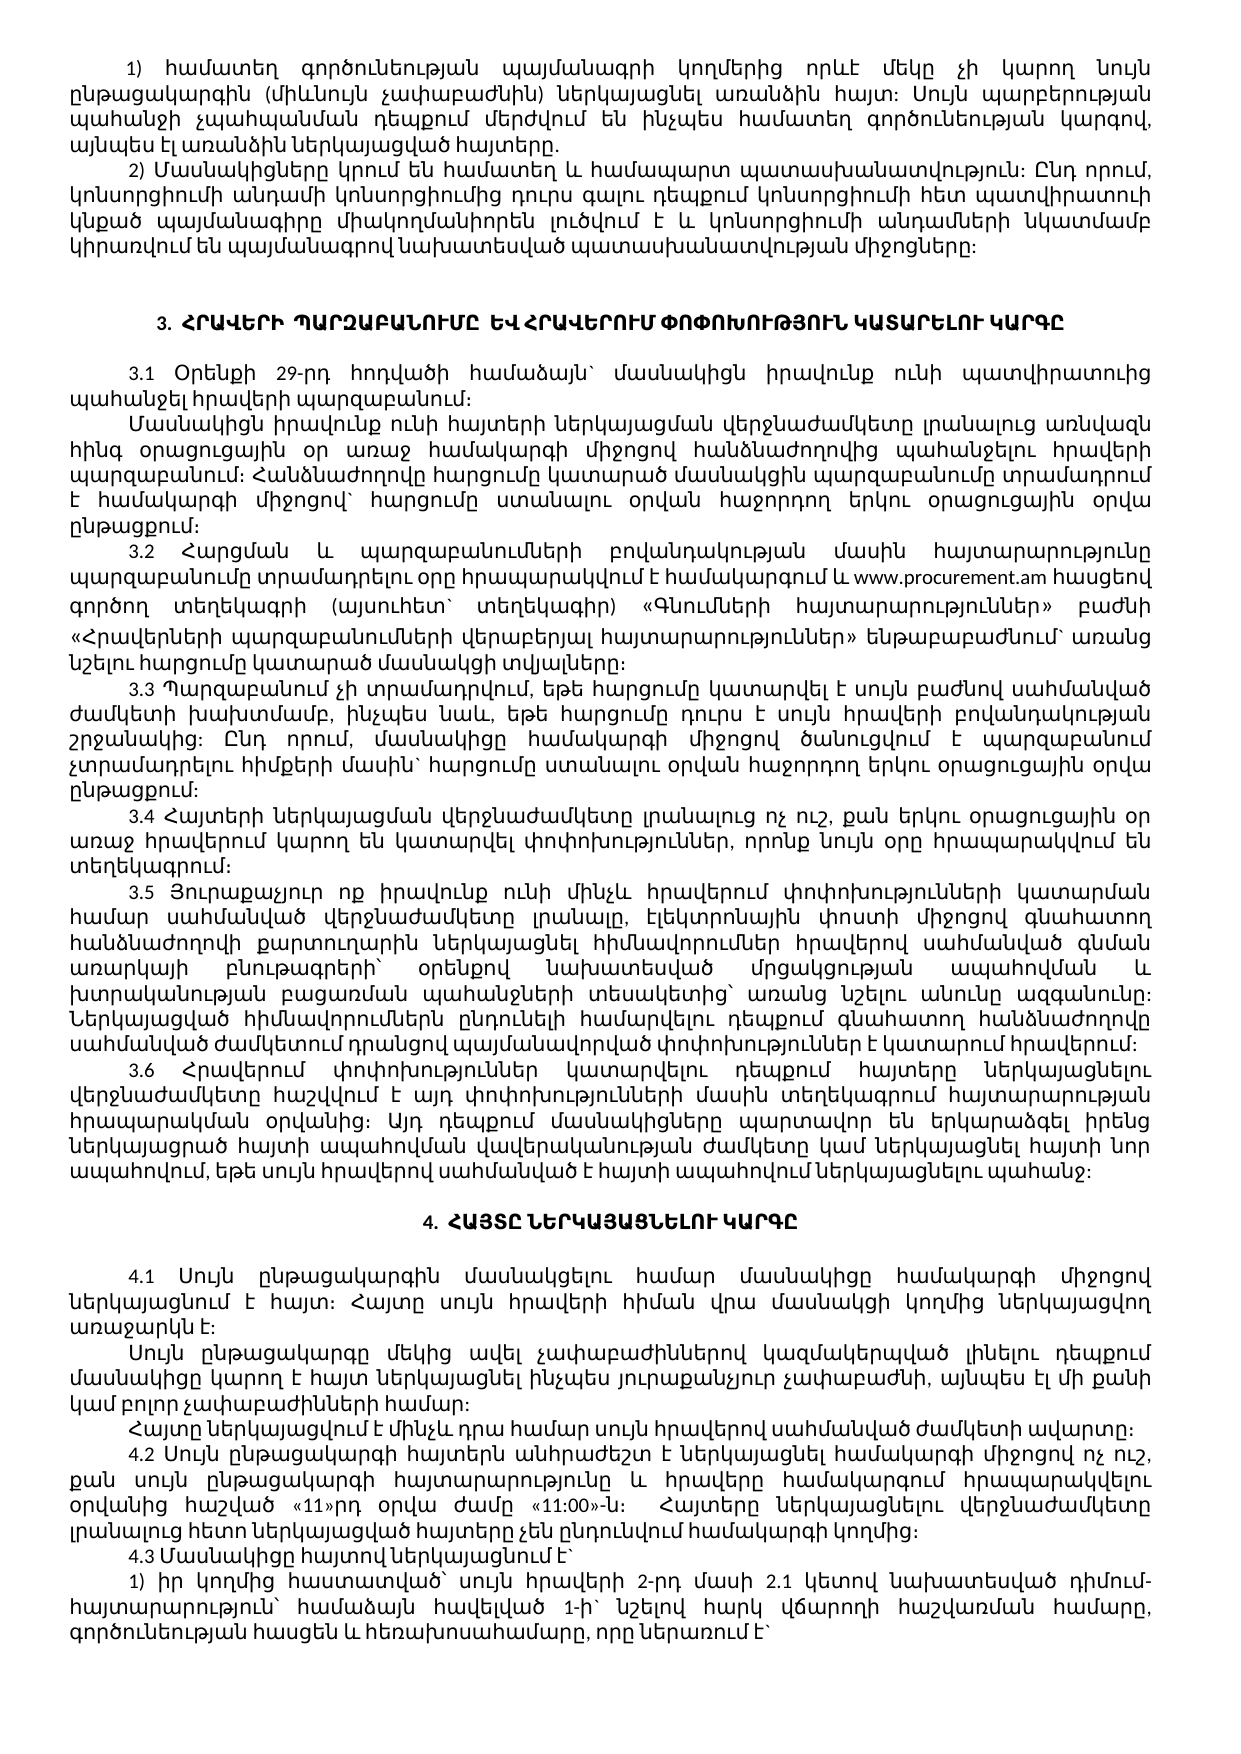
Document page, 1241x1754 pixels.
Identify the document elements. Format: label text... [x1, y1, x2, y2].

text Մասնակիցն իրավունք ունի հայտերի ներկայացման վերջնաժամկետը լրանալուց առնվազն հինգ օրացուցային օր առաջ համակարգի միջոցով հանձնաժողովից պահանջելու հրավերի պարզաբանում։ Հանձնաժողովը հարցումը կատարած մասնակցին պարզաբանումը տրամադրում է համակարգի միջոցով` հարցումը ստանալու օրվան հաջորդող երկու օրացուցային օրվա ընթացքում։ [69, 411, 1152, 538]
text 4.2 Սույն ընթացակարգի հայտերն անհրաժեշտ է ներկայացնել համակարգի միջոցով ոչ ուշ, քան սույն ընթացակարգի հայտարարությունը և հրավերը համակարգում հրապարակվելու օրվանից հաշված «11»րդ օրվա ժամը «11:00»-ն։ Հայտերը ներկայացնելու վերջնաժամկետը լրանալուց հետո ներկայացված հայտերը չեն ընդունվում համակարգի կողմից։ [69, 1442, 1152, 1543]
text 3.1 Օրենքի 29-րդ հոդվածի համաձայն` մասնակիցն իրավունք ունի պատվիրատուից պահանջել հրավերի պարզաբանում։ [69, 361, 1152, 411]
text Հայտը ներկայացվում է մինչև դրա համար սույն հրավերով սահմանված ժամկետի ավարտը։ [69, 1416, 1152, 1442]
text 2) Մասնակիցները կրում են համատեղ և համապարտ պատասխանատվություն: Ընդ որում, կոնսորցիումի անդամի կոնսորցիումից դուրս գալու դեպքում կոնսորցիումի հետ պատվիրատուի կնքած պայմանագիրը միակողմանիորեն լուծվում է և կոնսորցիումի անդամների նկատմամբ կիրառվում են պայմանագրով նախատեսված պատասխանատվության միջոցները: [69, 157, 1152, 259]
text 4.3 Մասնակիցը հայտով ներկայացնում է` [69, 1543, 1152, 1569]
text 3. ՀՐԱՎԵՐԻ ՊԱՐԶԱԲԱՆՈՒՄԸ ԵՎ ՀՐԱՎԵՐՈՒՄ ՓՈՓՈԽՈՒԹՅՈՒՆ ԿԱՏԱՐԵԼՈՒ ԿԱՐԳԸ [69, 310, 1152, 335]
text Սույն ընթացակարգը մեկից ավել չափաբաժիններով կազմակերպված լինելու դեպքում մասնակիցը կարող է հայտ ներկայացնել ինչպես յուրաքանչյուր չափաբաժնի, այնպես էլ մի քանի կամ բոլոր չափաբաժինների համար: [69, 1340, 1152, 1416]
text 1) համատեղ գործունեության պայմանագրի կողմերից որևէ մեկը չի կարող նույն ընթացակարգին (միևնույն չափաբաժնին) ներկայացնել առանձին հայտ: Սույն պարբերության պահանջի չպահպանման դեպքում մերժվում են ինչպես համատեղ գործունեության կարգով, այնպես էլ առանձին ներկայացված հայտերը. [69, 56, 1152, 157]
text 3.6 Հրավերում փոփոխություններ կատարվելու դեպքում հայտերը ներկայացնելու վերջնաժամկետը հաշվվում է այդ փոփոխությունների մասին տեղեկագրում հայտարարության հրապարակման օրվանից։ Այդ դեպքում մասնակիցները պարտավոր են երկարաձգել իրենց ներկայացրած հայտի ապահովման վավերականության ժամկետը կամ ներկայացնել հայտի նոր ապահովում, եթե սույն հրավերով սահմանված է հայտի ապահովում ներկայացնելու պահանջ: [69, 1057, 1152, 1184]
text 3.3 Պարզաբանում չի տրամադրվում, եթե հարցումը կատարվել է սույն բաժնով սահմանված ժամկետի խախտմամբ, ինչպես նաև, եթե հարցումը դուրս է սույն հրավերի բովանդակության շրջանակից: Ընդ որում, մասնակիցը համակարգի միջոցով ծանուցվում է պարզաբանում չտրամադրելու հիմքերի մասին` հարցումը ստանալու օրվան հաջորդող երկու օրացուցային օրվա ընթացքում: [69, 676, 1152, 803]
text 4.1 Սույն ընթացակարգին մասնակցելու համար մասնակիցը համակարգի միջոցով ներկայացնում է հայտ։ Հայտը սույն հրավերի հիման վրա մասնակցի կողմից ներկայացվող առաջարկն է: [69, 1264, 1152, 1340]
text 3.4 Հայտերի ներկայացման վերջնաժամկետը լրանալուց ոչ ուշ, քան երկու օրացուցային օր առաջ հրավերում կարող են կատարվել փոփոխություններ, որոնք նույն օրը հրապարակվում են տեղեկագրում։ [69, 803, 1152, 879]
text 3.2 Հարցման և պարզաբանումների բովանդակության մասին հայտարարությունը պարզաբանումը տրամադրելու օրը հրապարակվում է համակարգում և www.procurement.am հասցեով գործող տեղեկագրի (այսուհետ` տեղեկագիր) «Գնումների հայտարարություններ» բաժնի «Հրավերների պարզաբանումների վերաբերյալ հայտարարություններ» ենթաբաբաժնում` առանց նշելու հարցումը կատարած մասնակցի տվյալները։ [69, 538, 1152, 676]
text 4. ՀԱՅՏԸ ՆԵՐԿԱՅԱՑՆԵԼՈՒ ԿԱՐԳԸ [69, 1209, 1152, 1235]
text 3.5 Յուրաքաչյուր ոք իրավունք ունի մինչև հրավերում փոփոխությունների կատարման համար սահմանված վերջնաժամկետը լրանալը, էլեկտրոնային փոստի միջոցով գնահատող հանձնաժողովի քարտուղարին ներկայացնել հիմնավորումներ հրավերով սահմանված գնման առարկայի բնութագրերի՝ օրենքով նախատեսված մրցակցության ապահովման և խտրականության բացառման պահանջների տեսակետից՝ առանց նշելու անունը ազգանունը: Ներկայացված հիմնավորումներն ընդունելի համարվելու դեպքում գնահատող հանձնաժողովը սահմանված ժամկետում դրանցով պայմանավորված փոփոխություններ է կատարում հրավերում: [69, 879, 1152, 1057]
text 1) իր կողմից հաստատված՝ սույն հրավերի 2-րդ մասի 2.1 կետով նախատեսված դիմում-հայտարարություն՝ համաձայն հավելված 1-ի` նշելով հարկ վճարողի հաշվառման համարը, գործունեության հասցեն և հեռախոսահամարը, որը ներառում է` [69, 1569, 1152, 1645]
